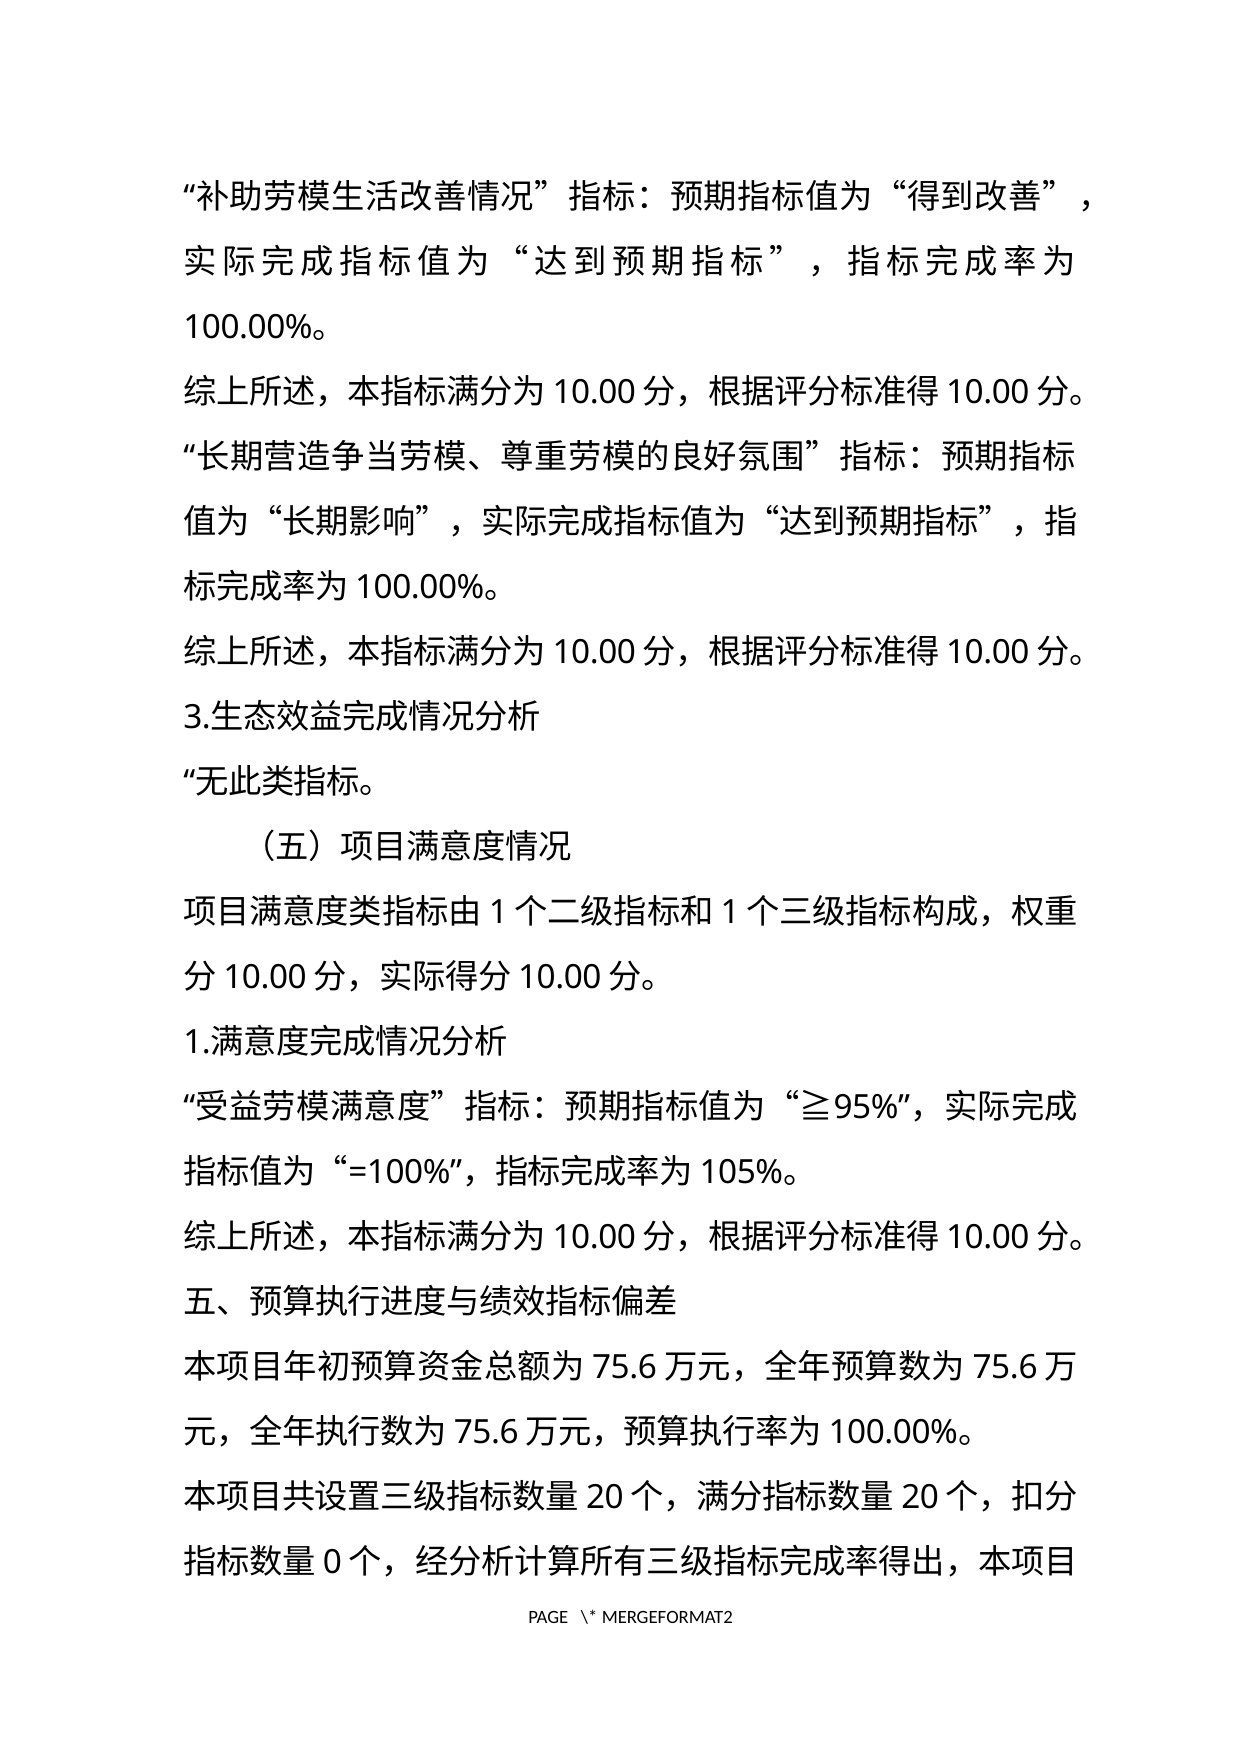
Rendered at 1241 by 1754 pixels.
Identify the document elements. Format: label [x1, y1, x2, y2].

text [183, 812, 1078, 1592]
text [183, 162, 1078, 812]
